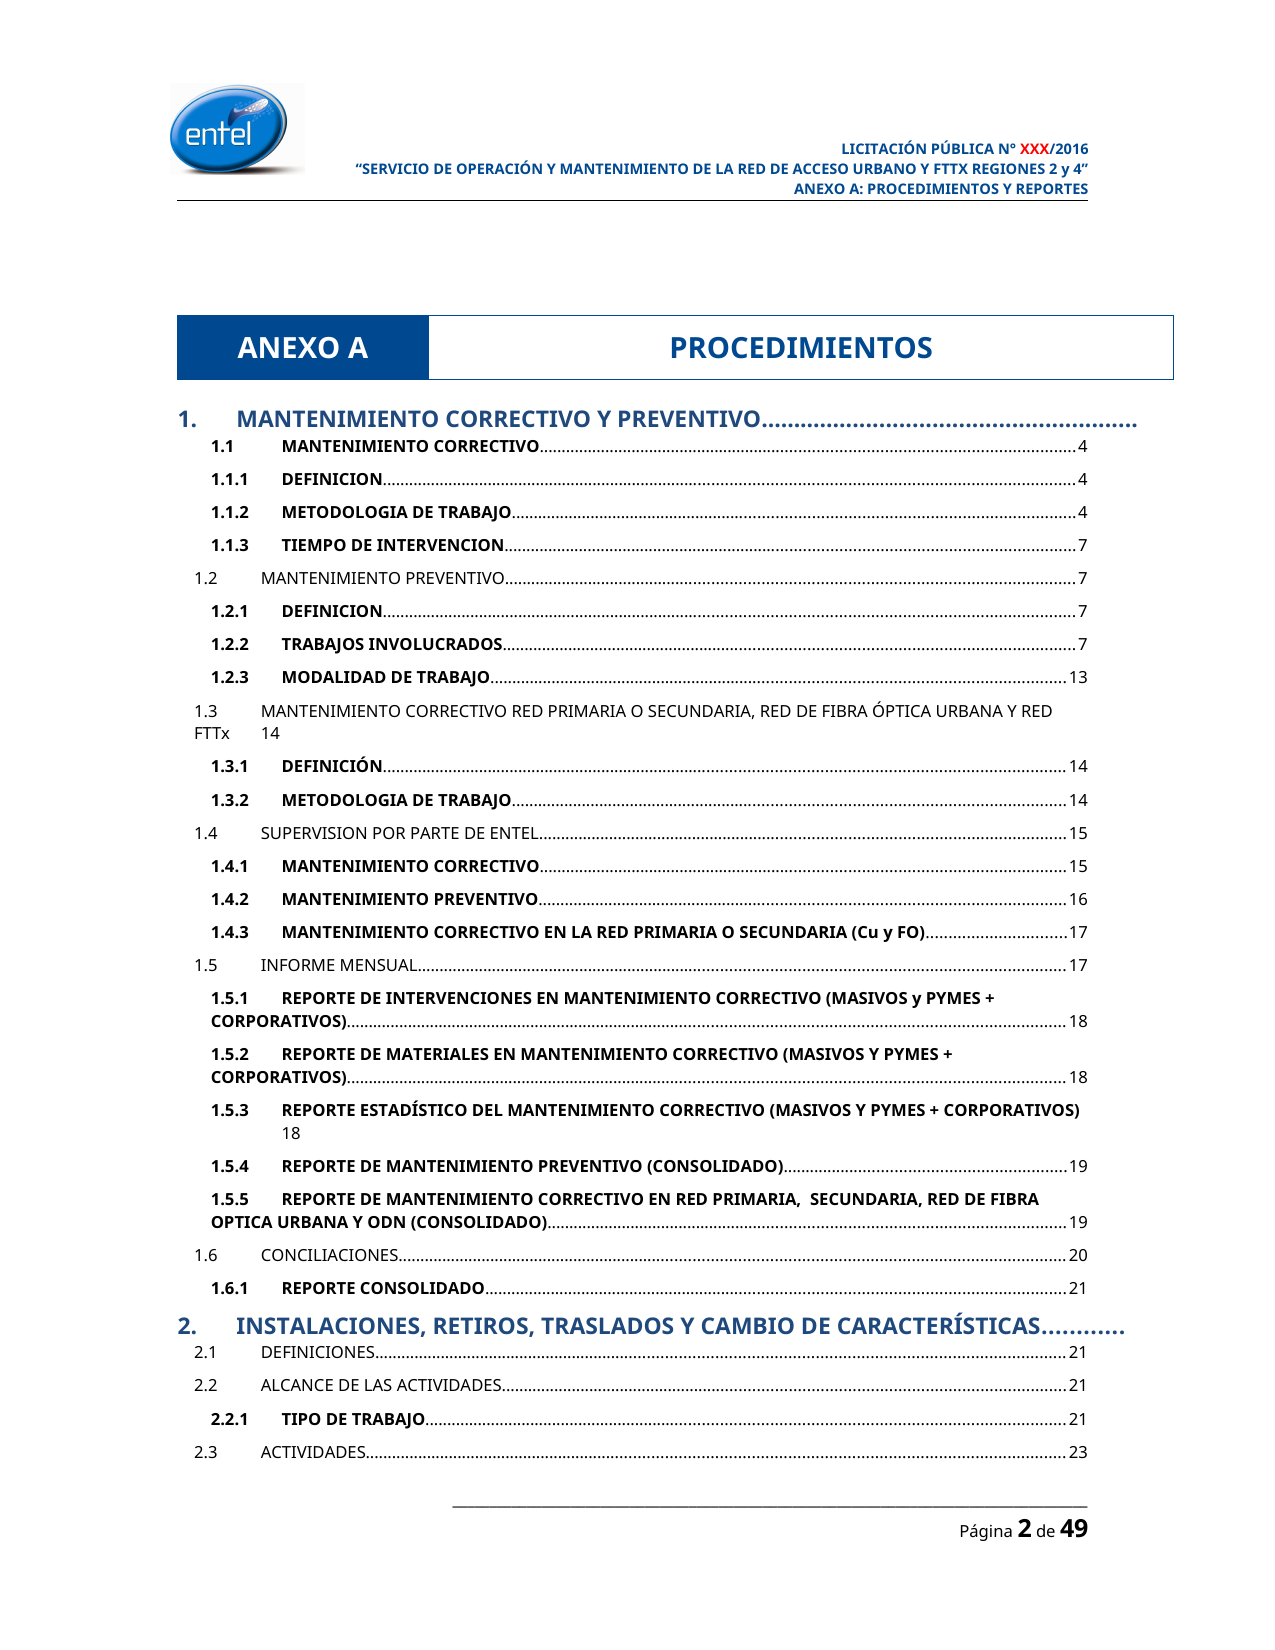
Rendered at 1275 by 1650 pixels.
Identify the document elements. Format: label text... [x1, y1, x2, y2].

text 1.6.1 REPORTE CONSOLIDADO 21 [211, 1277, 1088, 1299]
text 1.4.2 MANTENIMIENTO PREVENTIVO 16 [211, 888, 1088, 910]
text 1.4.1 MANTENIMIENTO CORRECTIVO 15 [211, 854, 1088, 877]
text 1.1.2 METODOLOGIA DE TRABAJO 4 [211, 501, 1088, 523]
text 2.1 DEFINICIONES 21 [194, 1341, 1088, 1364]
table_header PROCEDIMIENTOS [429, 316, 1173, 379]
text 1.3 MANTENIMIENTO CORRECTIVO RED PRIMARIA O SECUNDARIA, RED DE FIBRA ÓPTICA URBANA Y RED FTTx 14 [194, 699, 1088, 745]
text 1. MANTENIMIENTO CORRECTIVO Y PREVENTIVO 4 [177, 403, 1088, 434]
text 1.5 INFORME MENSUAL 17 [194, 954, 1088, 977]
text 1.4.3 MANTENIMIENTO CORRECTIVO EN LA RED PRIMARIA O SECUNDARIA (Cu y FO) 17 [211, 921, 1088, 943]
text 1.2.2 TRABAJOS INVOLUCRADOS 7 [211, 633, 1088, 656]
text 1.2.1 DEFINICION 7 [211, 600, 1088, 623]
text 1.2 MANTENIMIENTO PREVENTIVO 7 [194, 567, 1088, 589]
text 1.5.2 REPORTE DE MATERIALES EN MANTENIMIENTO CORRECTIVO (MASIVOS Y PYMES + CORPORATIVOS) 18 [211, 1043, 1088, 1088]
text 1.2.3 MODALIDAD DE TRABAJO 13 [211, 666, 1088, 689]
text 1.3.1 DEFINICIÓN 14 [211, 755, 1088, 778]
text 1.4 SUPERVISION POR PARTE DE ENTEL 15 [194, 821, 1088, 844]
text 1.5.5 REPORTE DE MANTENIMIENTO CORRECTIVO EN RED PRIMARIA, SECUNDARIA, RED DE FIBRA OPTICA URBANA Y ODN (CONSOLIDADO) 19 [211, 1188, 1088, 1233]
text 1.1.1 DEFINICION 4 [211, 467, 1088, 490]
text 1.1.3 TIEMPO DE INTERVENCION 7 [211, 534, 1088, 556]
text 2.3 ACTIVIDADES 23 [194, 1440, 1088, 1463]
text 1.3.2 METODOLOGIA DE TRABAJO 14 [211, 788, 1088, 811]
text 1.6 CONCILIACIONES 20 [194, 1243, 1088, 1266]
picture [169, 83, 305, 175]
table_header ANEXO A [178, 316, 428, 379]
text 1.1 MANTENIMIENTO CORRECTIVO 4 [211, 434, 1088, 457]
text 1.5.3 REPORTE ESTADÍSTICO DEL MANTENIMIENTO CORRECTIVO (MASIVOS Y PYMES + CORPORATIVOS) 18 [211, 1099, 1088, 1144]
text 2.2 ALCANCE DE LAS ACTIVIDADES 21 [194, 1374, 1088, 1397]
text 2.2.1 TIPO DE TRABAJO 21 [211, 1407, 1088, 1430]
text 2. INSTALACIONES, RETIROS, TRASLADOS Y CAMBIO DE CARACTERÍSTICAS 21 [177, 1310, 1088, 1341]
text 1.5.4 REPORTE DE MANTENIMIENTO PREVENTIVO (CONSOLIDADO) 19 [211, 1154, 1088, 1177]
text 1.5.1 REPORTE DE INTERVENCIONES EN MANTENIMIENTO CORRECTIVO (MASIVOS y PYMES + CORPORATIVOS) 18 [211, 987, 1088, 1032]
